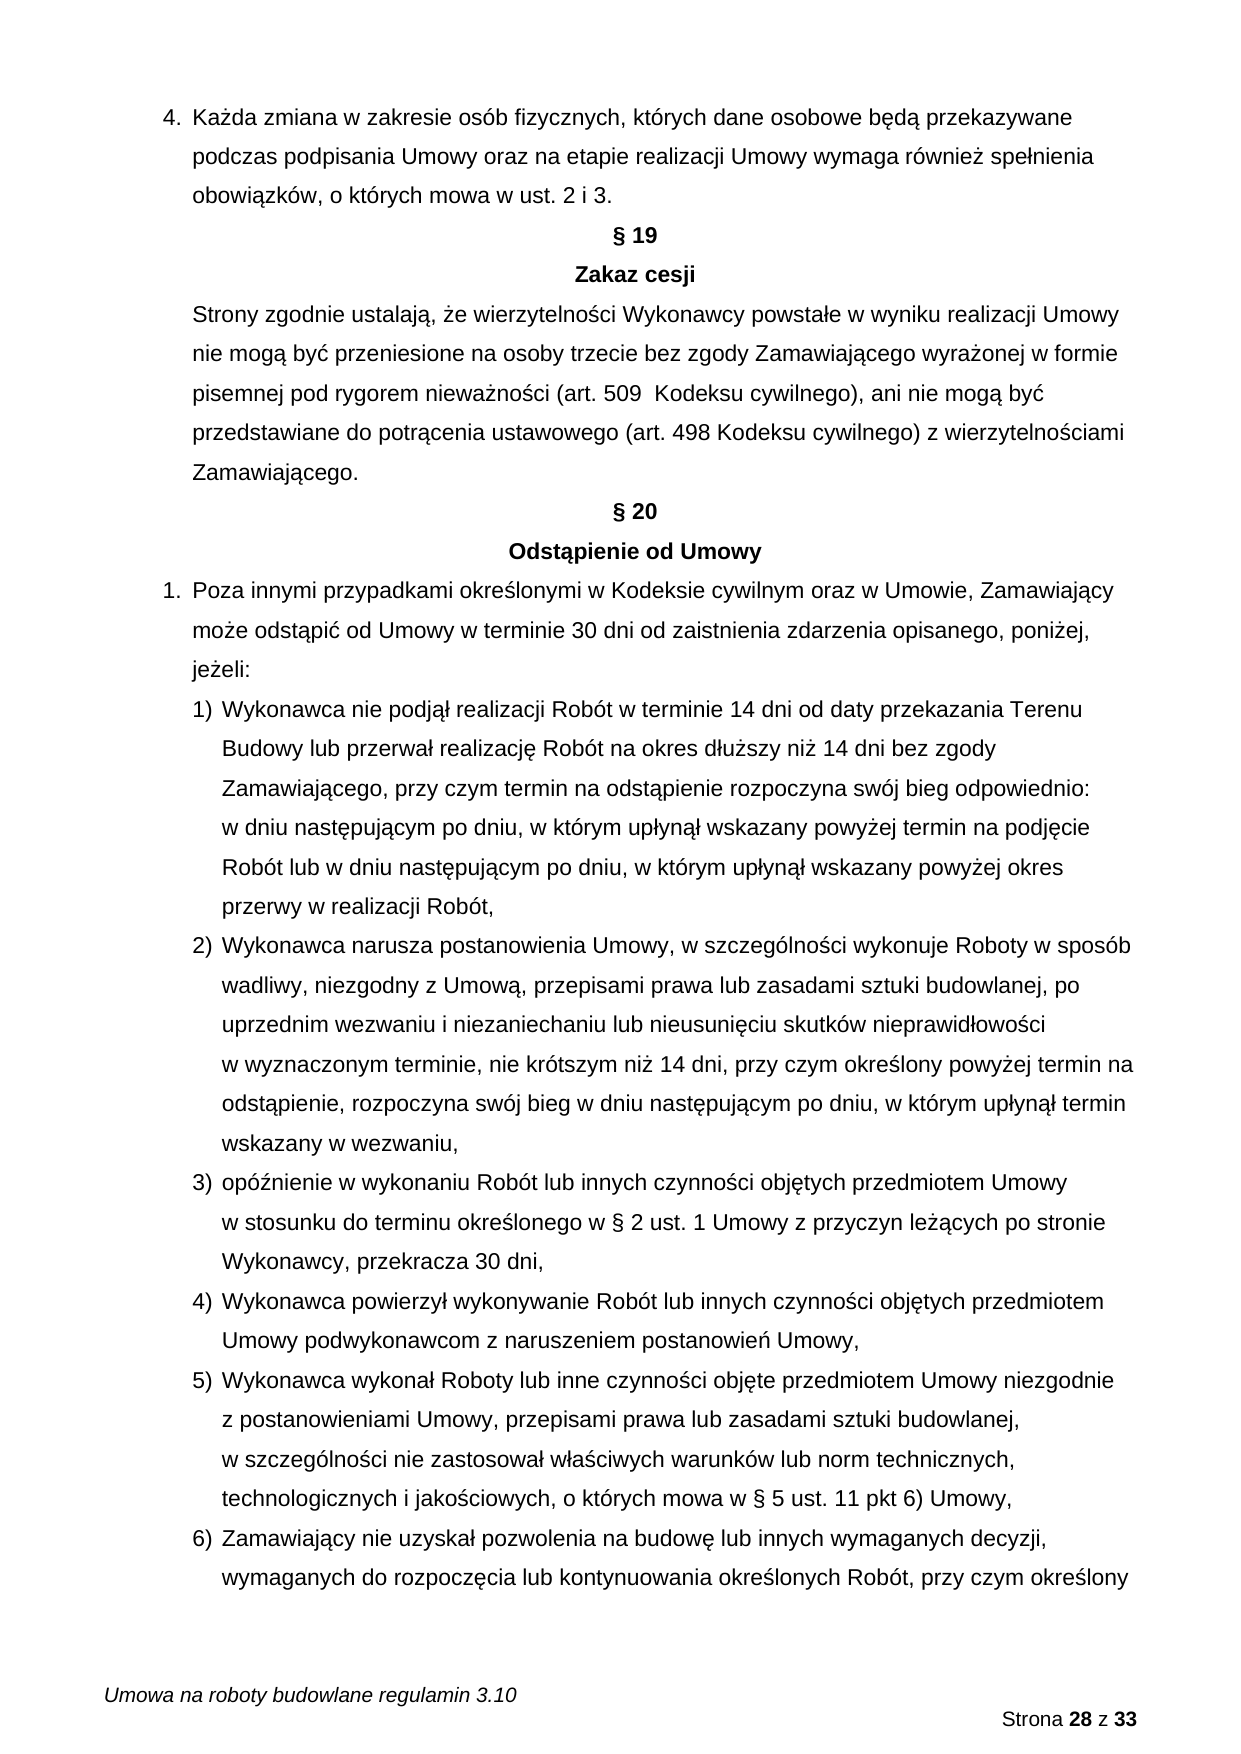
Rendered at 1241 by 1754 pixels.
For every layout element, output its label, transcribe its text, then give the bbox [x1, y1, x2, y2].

list Wykonawca nie podjął realizacji Robót w terminie 14 dni od daty przekazania Terenu Budowy lub przerwał realizację Robót na okres dłuższy niż 14 dni bez zgody Zamawiającego, przy czym termin na odstąpienie rozpoczyna swój bieg odpowiednio: w dniu następującym po dniu, w którym upłynął wskazany powyżej termin na podjęcie Robót lub w dniu następującym po dniu, w którym upłynął wskazany powyżej okres przerwy w realizacji Robót, [192, 696, 1137, 919]
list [192, 1525, 1137, 1591]
list opóźnienie w wykonaniu Robót lub innych czynności objętych przedmiotem Umowy w stosunku do terminu określonego w § 2 ust. 1 Umowy z przyczyn leżących po stronie Wykonawcy, przekracza 30 dni, [192, 1169, 1137, 1275]
text § 19 [133, 222, 1137, 248]
list Poza innymi przypadkami określonymi w Kodeksie cywilnym oraz w Umowie, Zamawiający może odstąpić od Umowy w terminie 30 dni od zaistnienia zdarzenia opisanego, poniżej, jeżeli: [162, 577, 1137, 682]
list Wykonawca narusza postanowienia Umowy, w szczególności wykonuje Roboty w sposób wadliwy, niezgodny z Umową, przepisami prawa lub zasadami sztuki budowlanej, po uprzednim wezwaniu i niezaniechaniu lub nieusunięciu skutków nieprawidłowości w wyznaczonym terminie, nie krótszym niż 14 dni, przy czym określony powyżej termin na odstąpienie, rozpoczyna swój bieg w dniu następującym po dniu, w którym upłynął termin wskazany w wezwaniu, [192, 932, 1137, 1156]
text Strony zgodnie ustalają, że wierzytelności Wykonawcy powstałe w wyniku realizacji Umowy nie mogą być przeniesione na osoby trzecie bez zgody Zamawiającego wyrażonej w formie pisemnej pod rygorem nieważności (art. 509 Kodeksu cywilnego), ani nie mogą być przedstawiane do potrącenia ustawowego (art. 498 Kodeksu cywilnego) z wierzytelnościami Zamawiającego. [192, 301, 1137, 485]
list Każda zmiana w zakresie osób fizycznych, których dane osobowe będą przekazywane podczas podpisania Umowy oraz na etapie realizacji Umowy wymaga również spełnienia obowiązków, o których mowa w ust. 2 i 3. [163, 103, 1137, 209]
text § 20 [133, 498, 1137, 524]
text Odstąpienie od Umowy [133, 538, 1137, 564]
list Wykonawca powierzył wykonywanie Robót lub innych czynności objętych przedmiotem Umowy podwykonawcom z naruszeniem postanowień Umowy, [192, 1288, 1137, 1354]
list Wykonawca wykonał Roboty lub inne czynności objęte przedmiotem Umowy niezgodnie z postanowieniami Umowy, przepisami prawa lub zasadami sztuki budowlanej, w szczególności nie zastosował właściwych warunków lub norm technicznych, technologicznych i jakościowych, o których mowa w § 5 ust. 11 pkt 6) Umowy, [192, 1367, 1137, 1512]
text Zakaz cesji [133, 261, 1137, 288]
